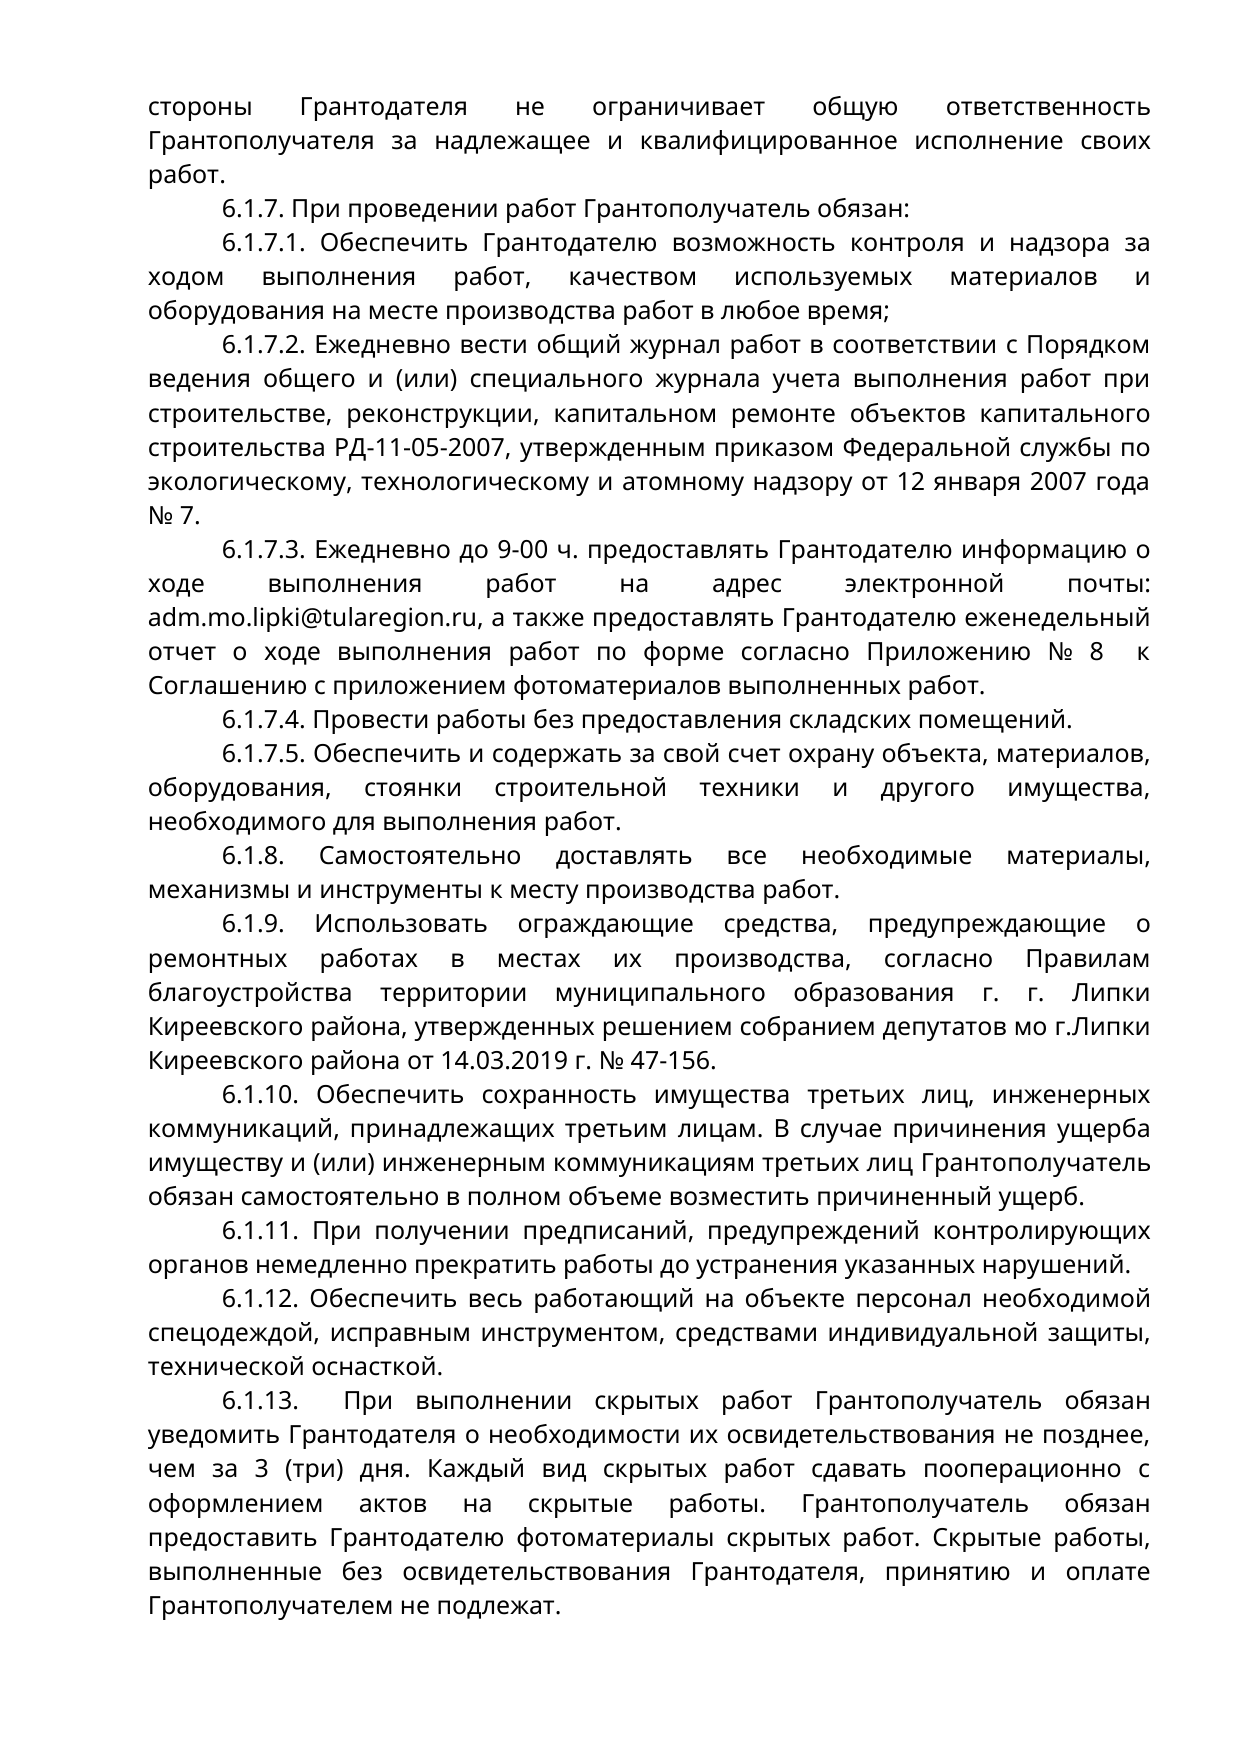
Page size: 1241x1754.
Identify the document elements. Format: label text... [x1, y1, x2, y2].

text 6.1.8. Самостоятельно доставлять все необходимые материалы, механизмы и инструменты к месту производства работ. [148, 838, 1152, 906]
text 6.1.9. Использовать ограждающие средства, предупреждающие о ремонтных работах в местах их производства, согласно Правилам благоустройства территории муниципального образования г. г. Липки Киреевского района, утвержденных решением собранием депутатов мо г.Липки Киреевского района от 14.03.2019 г. № 47-156. [148, 906, 1152, 1076]
text 6.1.11. При получении предписаний, предупреждений контролирующих органов немедленно прекратить работы до устранения указанных нарушений. [148, 1213, 1152, 1281]
text 6.1.10. Обеспечить сохранность имущества третьих лиц, инженерных коммуникаций, принадлежащих третьим лицам. В случае причинения ущерба имуществу и (или) инженерным коммуникациям третьих лиц Грантополучатель обязан самостоятельно в полном объеме возместить причиненный ущерб. [148, 1076, 1152, 1213]
text 6.1.12. Обеспечить весь работающий на объекте персонал необходимой спецодеждой, исправным инструментом, средствами индивидуальной защиты, технической оснасткой. [148, 1281, 1152, 1383]
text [148, 89, 1152, 191]
text 6.1.7.3. Ежедневно до 9-00 ч. предоставлять Грантодателю информацию о ходе выполнения работ на адрес электронной почты: adm.mo.lipki@tularegion.ru, а также предоставлять Грантодателю еженедельный отчет о ходе выполнения работ по форме согласно Приложению № 8 к Соглашению с приложением фотоматериалов выполненных работ. [148, 531, 1152, 702]
text 6.1.13. При выполнении скрытых работ Грантополучатель обязан уведомить Грантодателя о необходимости их освидетельствования не позднее, чем за 3 (три) дня. Каждый вид скрытых работ сдавать пооперационно с оформлением актов на скрытые работы. Грантополучатель обязан предоставить Грантодателю фотоматериалы скрытых работ. Скрытые работы, выполненные без освидетельствования Грантодателя, принятию и оплате Грантополучателем не подлежат. [148, 1383, 1152, 1621]
text 6.1.7. При проведении работ Грантополучатель обязан: [148, 191, 1152, 225]
text 6.1.7.5. Обеспечить и содержать за свой счет охрану объекта, материалов, оборудования, стоянки строительной техники и другого имущества, необходимого для выполнения работ. [148, 736, 1152, 838]
text 6.1.7.1. Обеспечить Грантодателю возможность контроля и надзора за ходом выполнения работ, качеством используемых материалов и оборудования на месте производства работ в любое время; [148, 225, 1152, 327]
text 6.1.7.4. Провести работы без предоставления складских помещений. [148, 702, 1152, 736]
text 6.1.7.2. Ежедневно вести общий журнал работ в соответствии с Порядком ведения общего и (или) специального журнала учета выполнения работ при строительстве, реконструкции, капитальном ремонте объектов капитального строительства РД-11-05-2007, утвержденным приказом Федеральной службы по экологическому, технологическому и атомному надзору от 12 января 2007 года № 7. [148, 327, 1152, 531]
